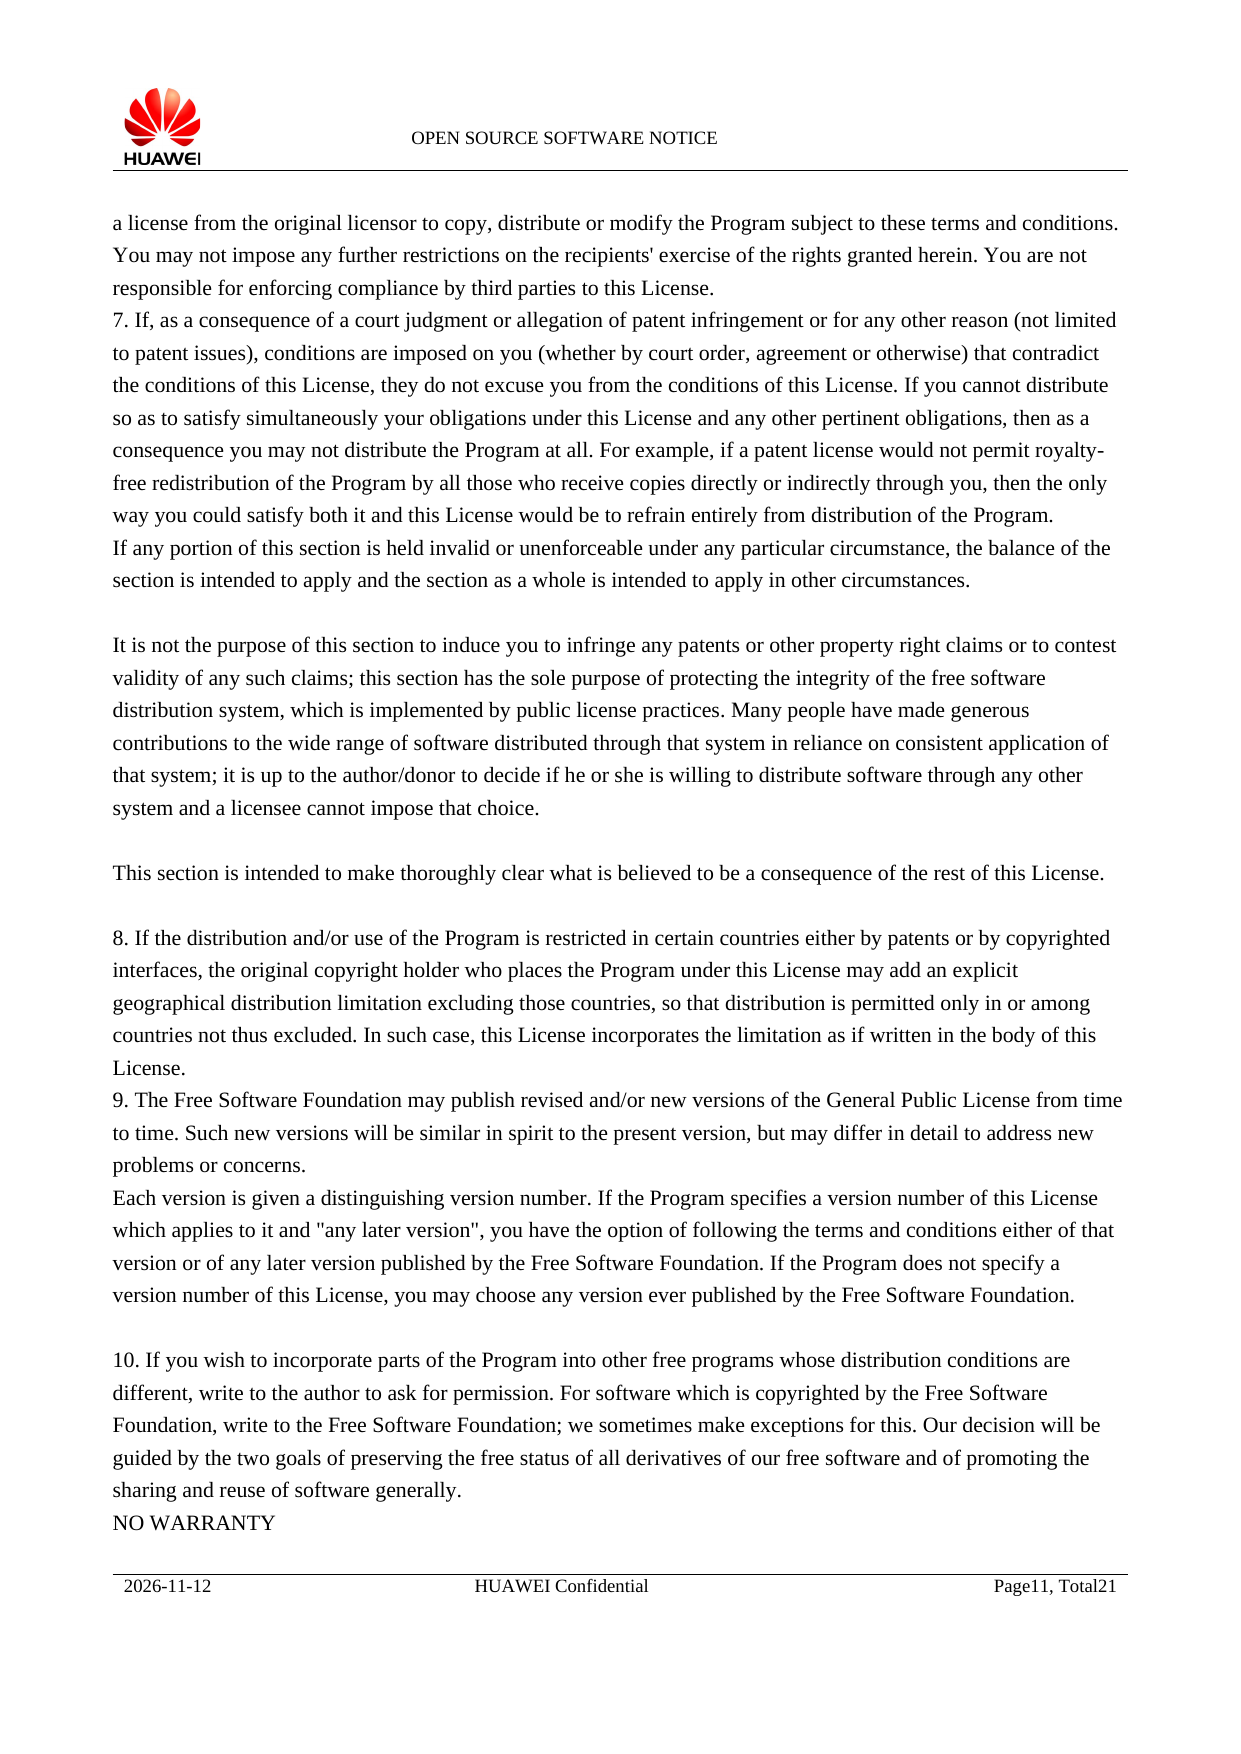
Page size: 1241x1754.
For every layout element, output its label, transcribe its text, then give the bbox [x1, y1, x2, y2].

picture [124, 88, 201, 165]
